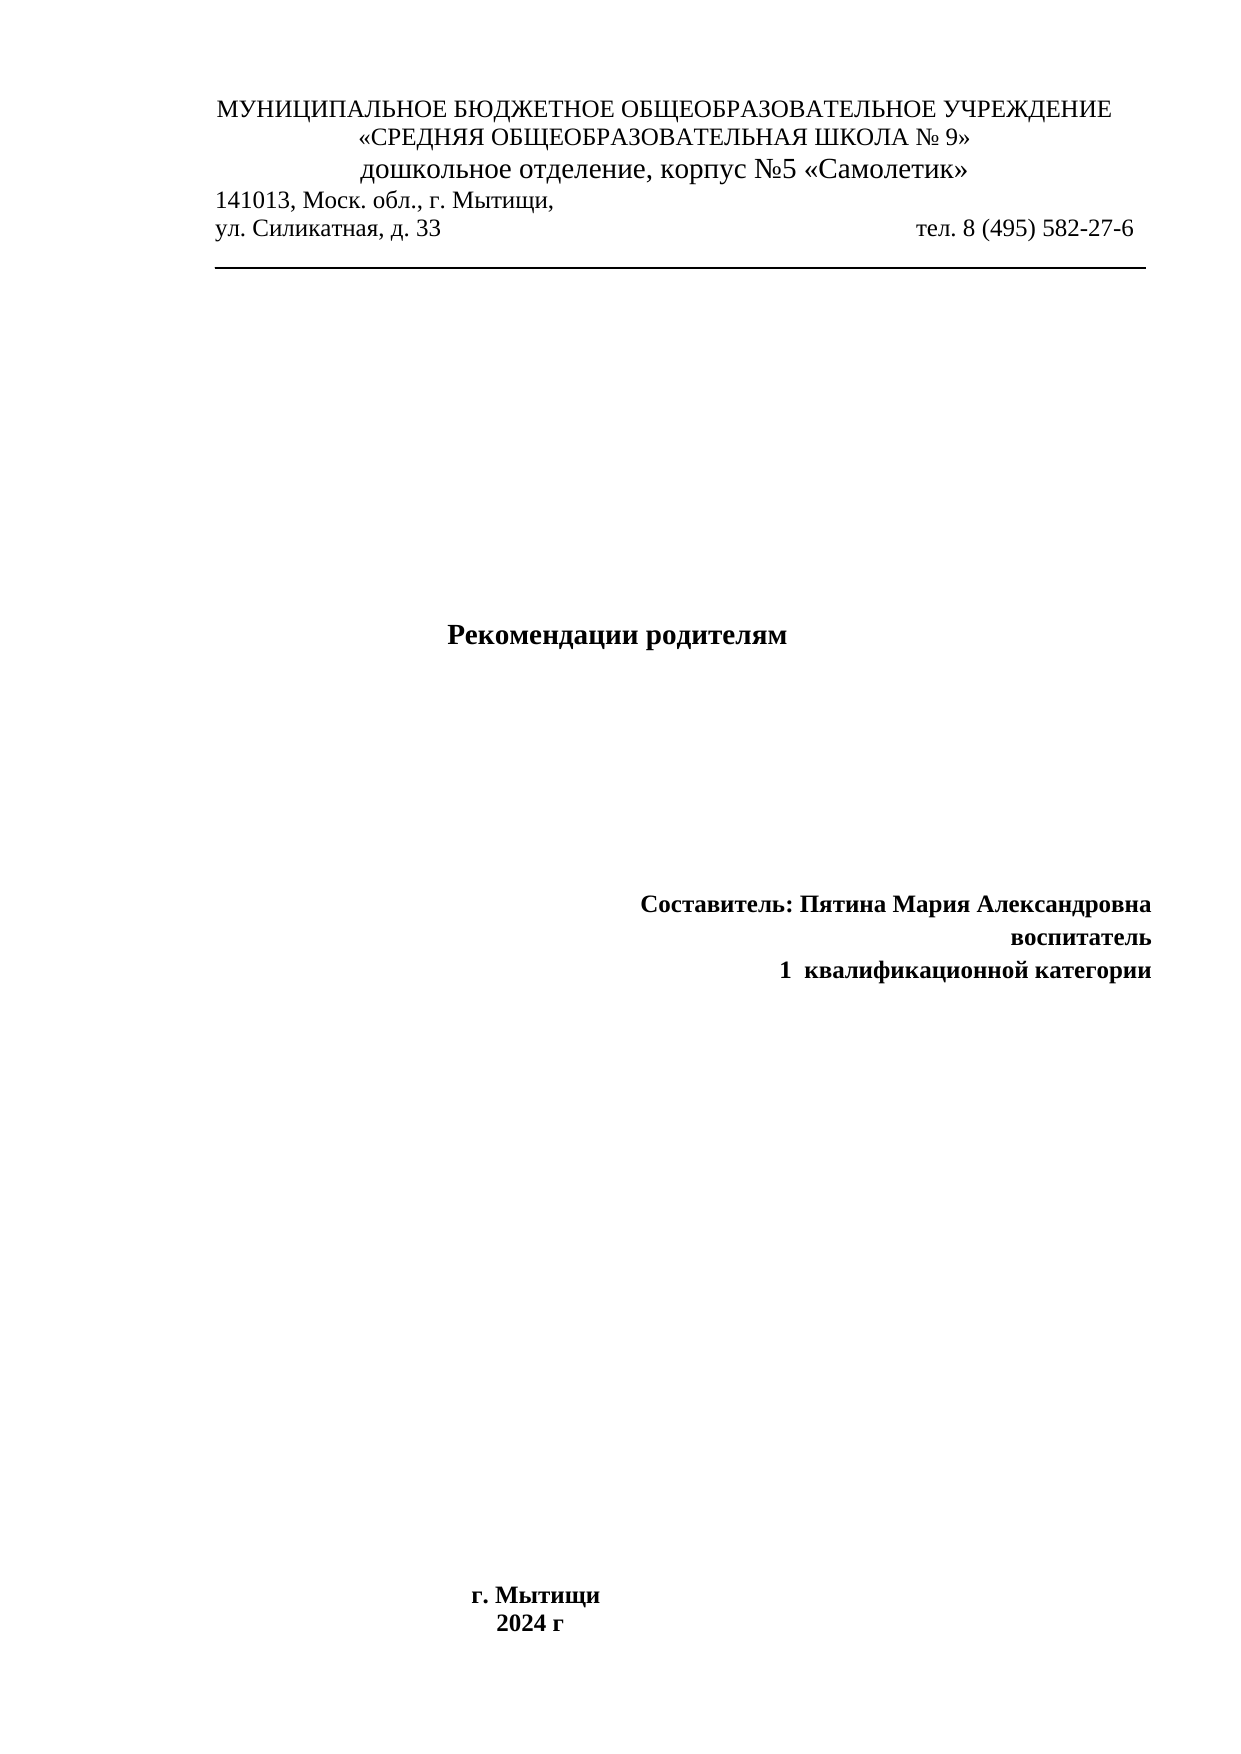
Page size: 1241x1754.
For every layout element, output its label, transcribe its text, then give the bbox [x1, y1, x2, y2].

text __________________________________________________________________________ [215, 242, 1152, 271]
text г. Мытищи [177, 1580, 1152, 1608]
text Рекомендации родителям [177, 617, 1152, 651]
text «СРЕДНЯЯ ОБЩЕОБРАЗОВАТЕЛЬНАЯ ШКОЛА № 9» [177, 122, 1152, 151]
text 1 квалификационной категории [561, 955, 1152, 984]
text МУНИЦИПАЛЬНОЕ БЮДЖЕТНОЕ ОБЩЕОБРАЗОВАТЕЛЬНОЕ УЧРЕЖДЕНИЕ [177, 94, 1152, 122]
text 141013, Моск. обл., г. Мытищи, [215, 185, 1152, 213]
text дошкольное отделение, корпус №5 «Самолетик» [177, 151, 1152, 185]
text 2024 г [177, 1608, 1152, 1637]
text Составитель: Пятина Мария Александровна [561, 889, 1152, 918]
text воспитатель [561, 922, 1152, 951]
text ул. Силикатная, д. 33 тел. 8 (495) 582-27-6 [215, 213, 1152, 242]
